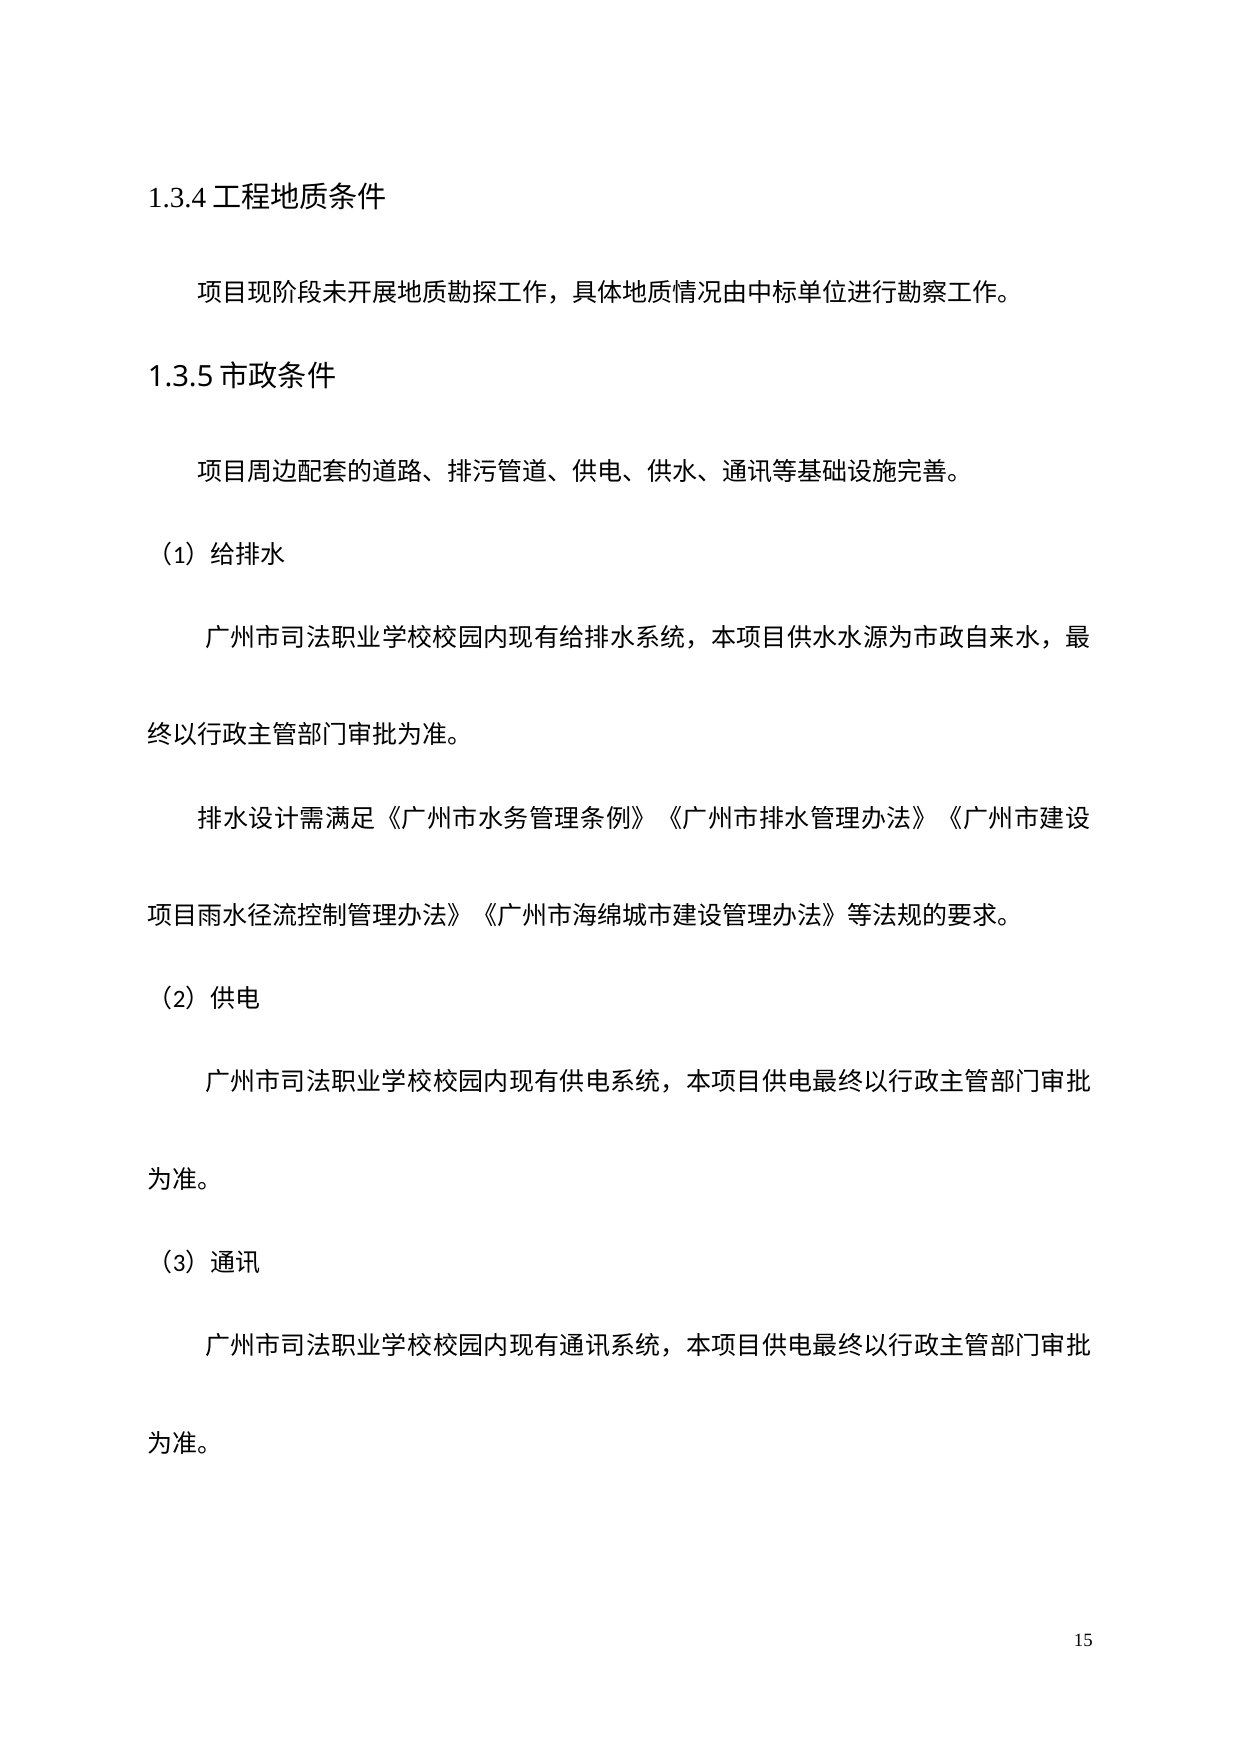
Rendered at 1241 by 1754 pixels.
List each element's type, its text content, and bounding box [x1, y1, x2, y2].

text 广州市司法职业学校校园内现有给排水系统，本项目供水水源为市政自来水，最终以行政主管部门审批为准。 [148, 603, 1092, 766]
text 项目周边配套的道路、排污管道、供电、供水、通讯等基础设施完善。 [148, 437, 1092, 502]
subtitle 1.3.5市政条件 [148, 341, 1092, 406]
text 项目现阶段未开展地质勘探工作，具体地质情况由中标单位进行勘察工作。 [148, 258, 1092, 323]
text （2）供电 [148, 964, 1092, 1029]
text （1）给排水 [148, 520, 1092, 585]
text 广州市司法职业学校校园内现有供电系统，本项目供电最终以行政主管部门审批为准。 [148, 1047, 1092, 1210]
text 排水设计需满足《广州市水务管理条例》《广州市排水管理办法》《广州市建设项目雨水径流控制管理办法》《广州市海绵城市建设管理办法》等法规的要求。 [148, 784, 1092, 946]
text 广州市司法职业学校校园内现有通讯系统，本项目供电最终以行政主管部门审批为准。 [148, 1311, 1092, 1474]
subtitle 1.3.4工程地质条件 [148, 162, 1092, 227]
text （3）通讯 [148, 1228, 1092, 1293]
